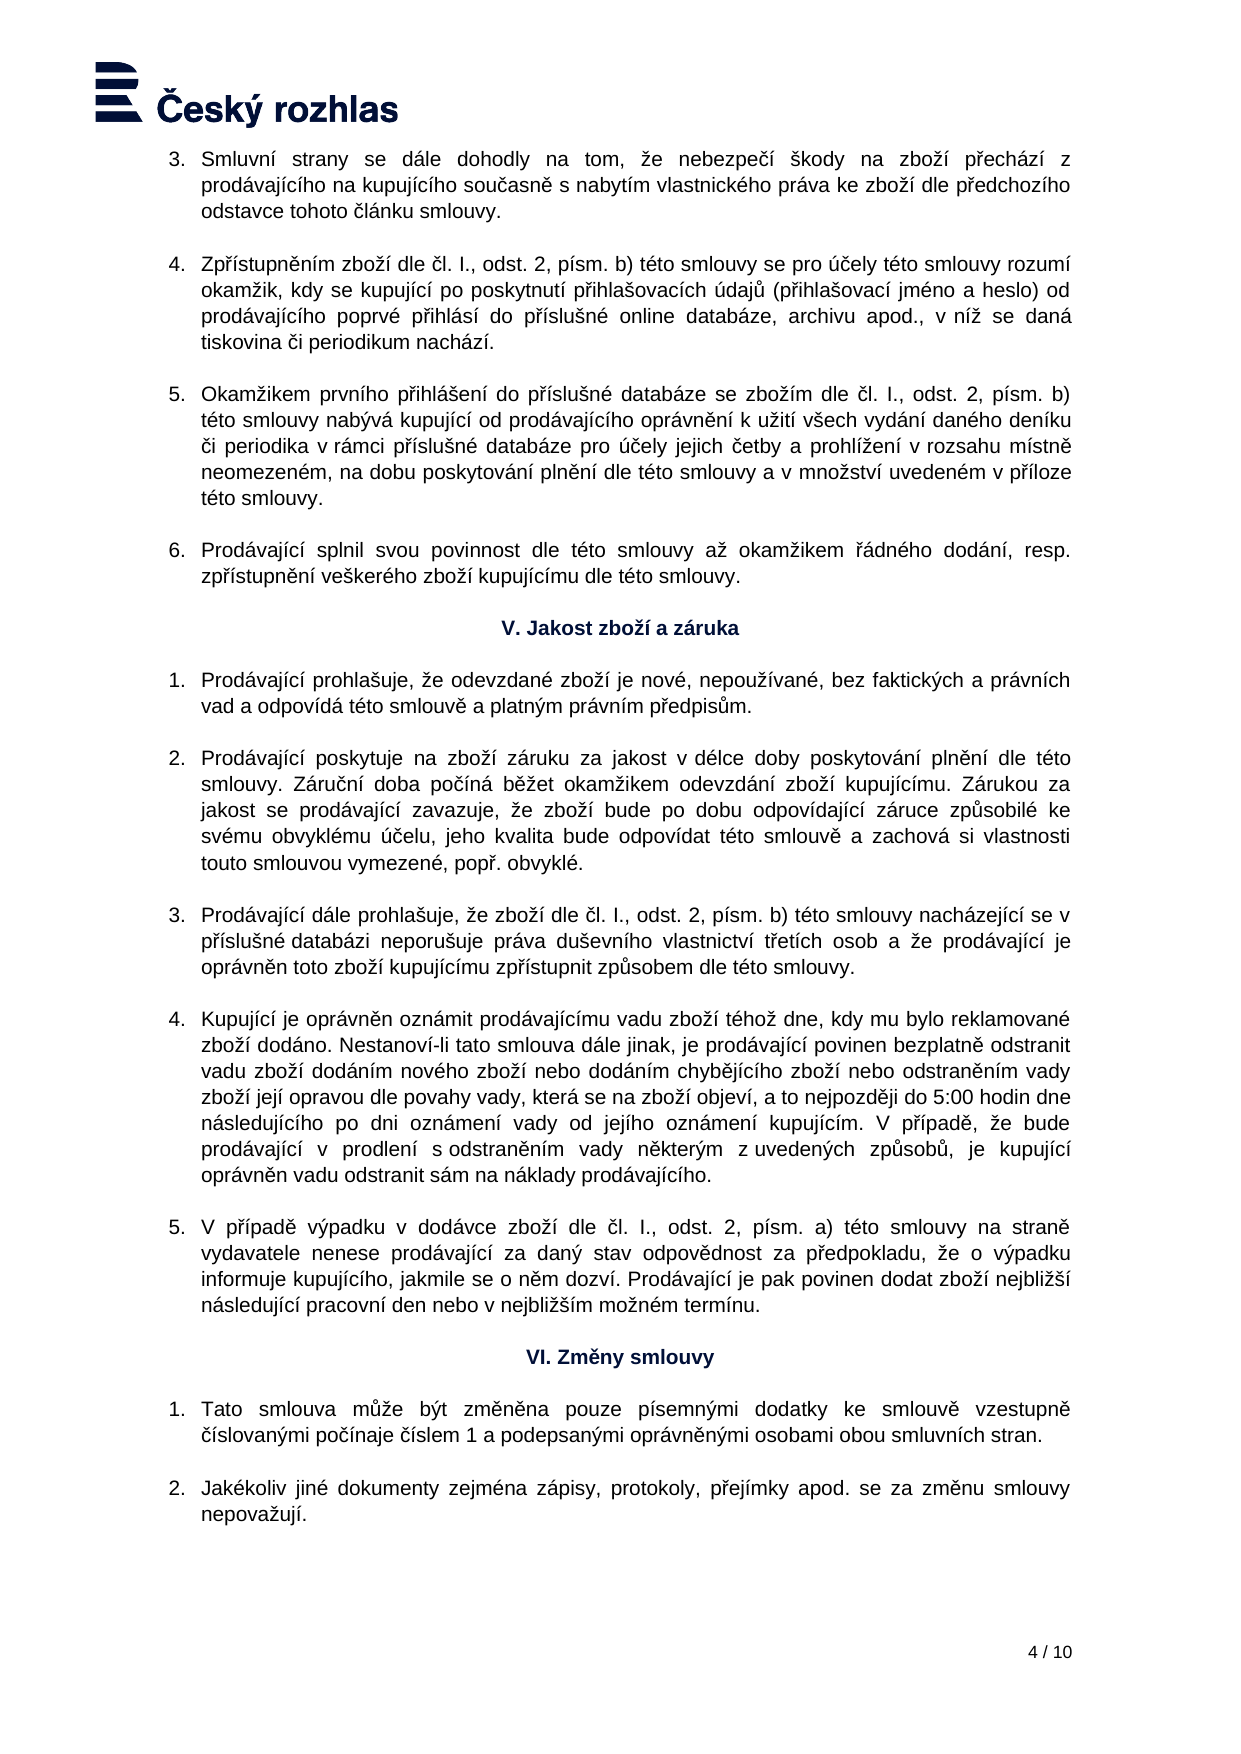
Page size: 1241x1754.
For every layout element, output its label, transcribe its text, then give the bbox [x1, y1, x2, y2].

list V případě výpadku v dodávce zboží dle čl. I., odst. 2, písm. a) této smlouvy na straně vydavatele nenese prodávající za daný stav odpovědnost za předpokladu, že o výpadku informuje kupujícího, jakmile se o něm dozví. Prodávající je pak povinen dodat zboží nejbližší následující pracovní den nebo v nejbližším možném termínu. [168, 1214, 1072, 1318]
list Okamžikem prvního přihlášení do příslušné databáze se zbožím dle čl. I., odst. 2, písm. b) této smlouvy nabývá kupující od prodávajícího oprávnění k užití všech vydání daného deníku či periodika v rámci příslušné databáze pro účely jejich četby a prohlížení v rozsahu místně neomezeném, na dobu poskytování plnění dle této smlouvy a v množství uvedeném v příloze této smlouvy. [168, 380, 1072, 511]
list Prodávající splnil svou povinnost dle této smlouvy až okamžikem řádného dodání, resp. zpřístupnění veškerého zboží kupujícímu dle této smlouvy. [168, 537, 1072, 589]
list Kupující je oprávněn oznámit prodávajícímu vadu zboží téhož dne, kdy mu bylo reklamované zboží dodáno. Nestanoví-li tato smlouva dále jinak, je prodávající povinen bezplatně odstranit vadu zboží dodáním nového zboží nebo dodáním chybějícího zboží nebo odstraněním vady zboží její opravou dle povahy vady, která se na zboží objeví, a to nejpozději do 5:00 hodin dne následujícího po dni oznámení vady od jejího oznámení kupujícím. V případě, že bude prodávající v prodlení s odstraněním vady některým z uvedených způsobů, je kupující oprávněn vadu odstranit sám na náklady prodávajícího. [168, 1005, 1072, 1188]
list Jakékoliv jiné dokumenty zejména zápisy, protokoly, přejímky apod. se za změnu smlouvy nepovažují. [168, 1474, 1072, 1526]
list Prodávající dále prohlašuje, že zboží dle čl. I., odst. 2, písm. b) této smlouvy nacházející se v příslušné databázi neporušuje práva duševního vlastnictví třetích osob a že prodávající je oprávněn toto zboží kupujícímu zpřístupnit způsobem dle této smlouvy. [168, 901, 1072, 979]
subtitle Jakost zboží a záruka [168, 615, 1072, 641]
list Prodávající prohlašuje, že odevzdané zboží je nové, nepoužívané, bez faktických a právních vad a odpovídá této smlouvě a platným právním předpisům. [168, 667, 1072, 719]
list Zpřístupněním zboží dle čl. I., odst. 2, písm. b) této smlouvy se pro účely této smlouvy rozumí okamžik, kdy se kupující po poskytnutí přihlašovacích údajů (přihlašovací jméno a heslo) od prodávajícího poprvé přihlásí do příslušné online databáze, archivu apod., v níž se daná tiskovina či periodikum nachází. [168, 250, 1072, 354]
list Smluvní strany se dále dohodly na tom, že nebezpečí škody na zboží přechází z prodávajícího na kupujícího současně s nabytím vlastnického práva ke zboží dle předchozího odstavce tohoto článku smlouvy. [168, 146, 1072, 224]
list Tato smlouva může být změněna pouze písemnými dodatky ke smlouvě vzestupně číslovanými počínaje číslem 1 a podepsanými oprávněnými osobami obou smluvních stran. [168, 1396, 1072, 1448]
list Prodávající poskytuje na zboží záruku za jakost v délce doby poskytování plnění dle této smlouvy. Záruční doba počíná běžet okamžikem odevzdání zboží kupujícímu. Zárukou za jakost se prodávající zavazuje, že zboží bude po dobu odpovídající záruce způsobilé ke svému obvyklému účelu, jeho kvalita bude odpovídat této smlouvě a zachová si vlastnosti touto smlouvou vymezené, popř. obvyklé. [168, 745, 1072, 875]
picture [95, 62, 398, 128]
subtitle Změny smlouvy [168, 1344, 1072, 1370]
